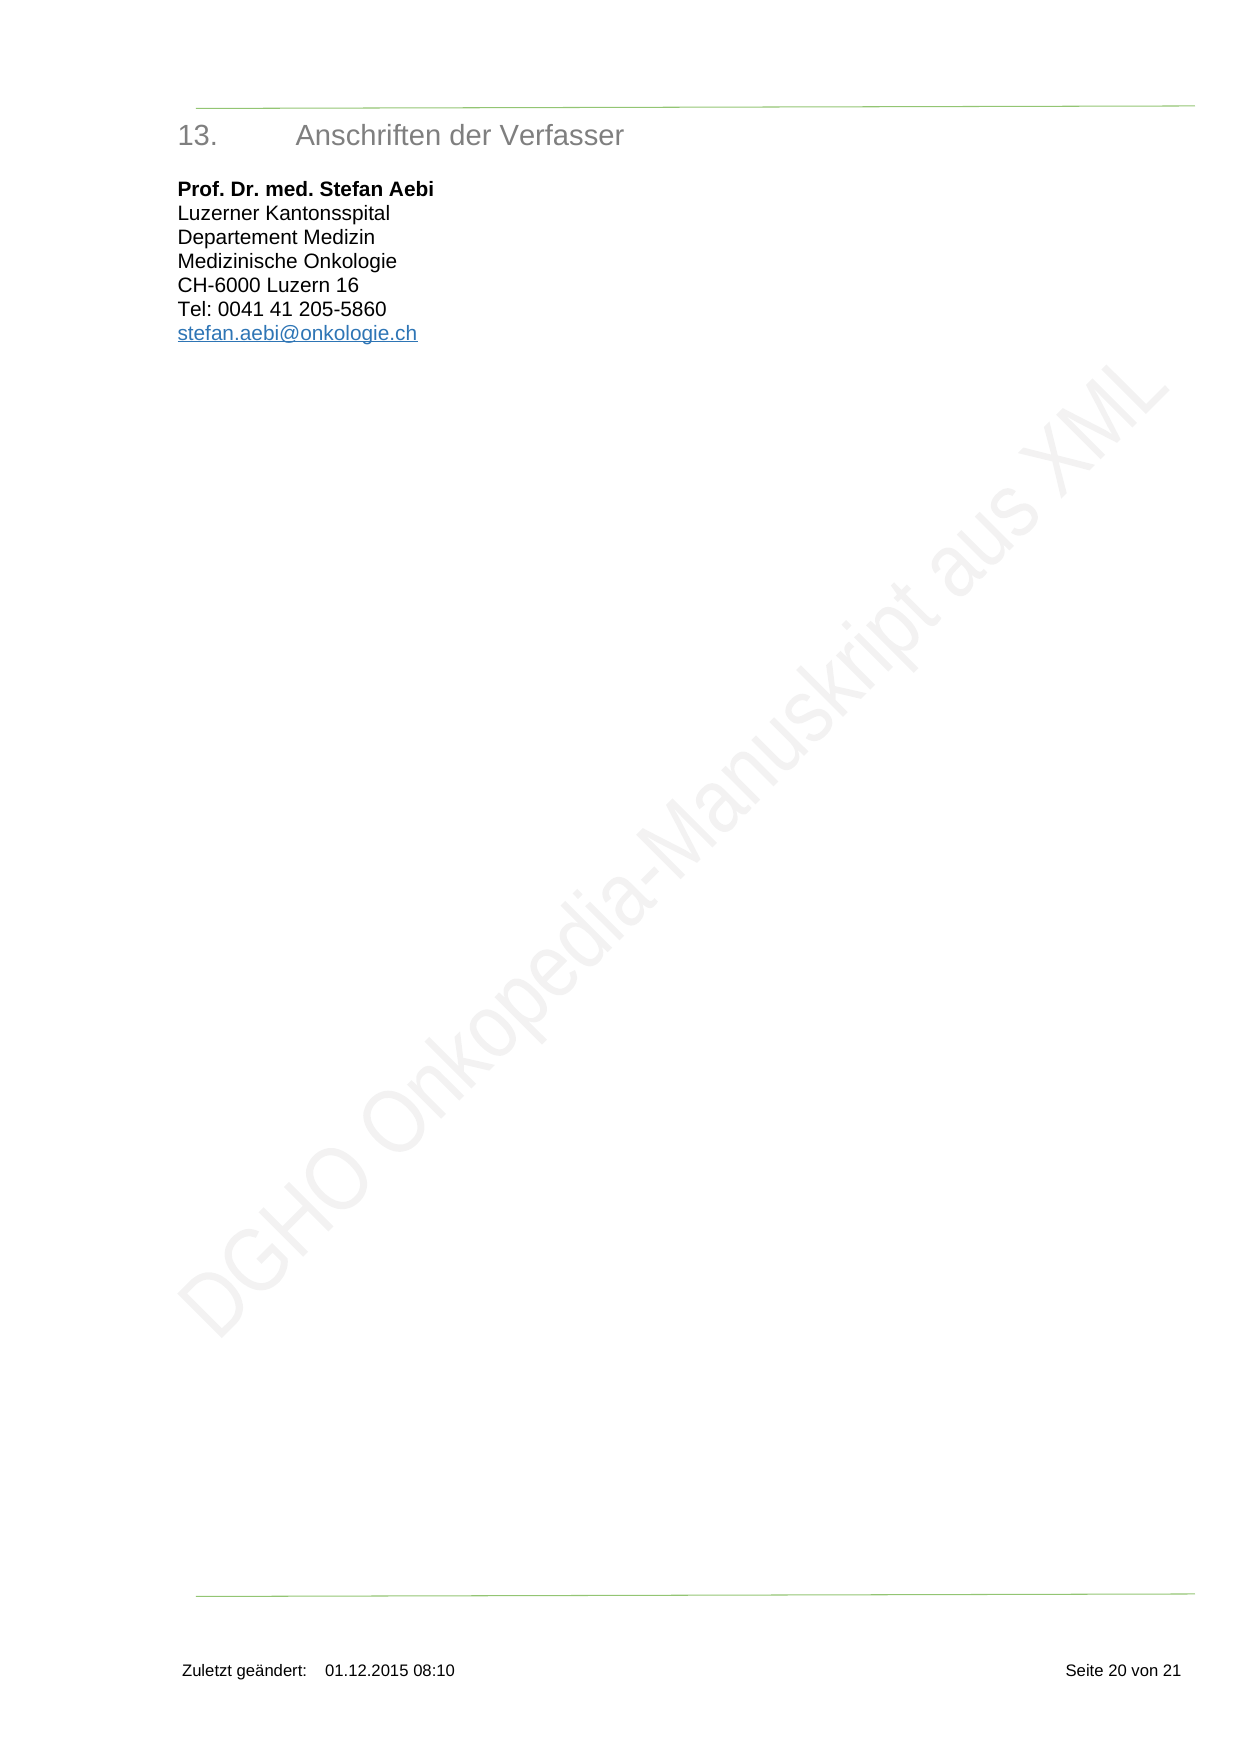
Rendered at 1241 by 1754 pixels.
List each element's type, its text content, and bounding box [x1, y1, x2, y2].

text CH-6000 Luzern 16 [177, 272, 1181, 296]
text Prof. Dr. med. Stefan Aebi [177, 177, 1181, 201]
text Luzerner Kantonsspital Departement Medizin Medizinische Onkologie [177, 201, 1181, 272]
text Tel: 0041 41 205-5860 [177, 296, 1181, 320]
subtitle Anschriften der Verfasser [177, 118, 1181, 152]
text stefan.aebi@onkologie.ch [177, 320, 1181, 344]
